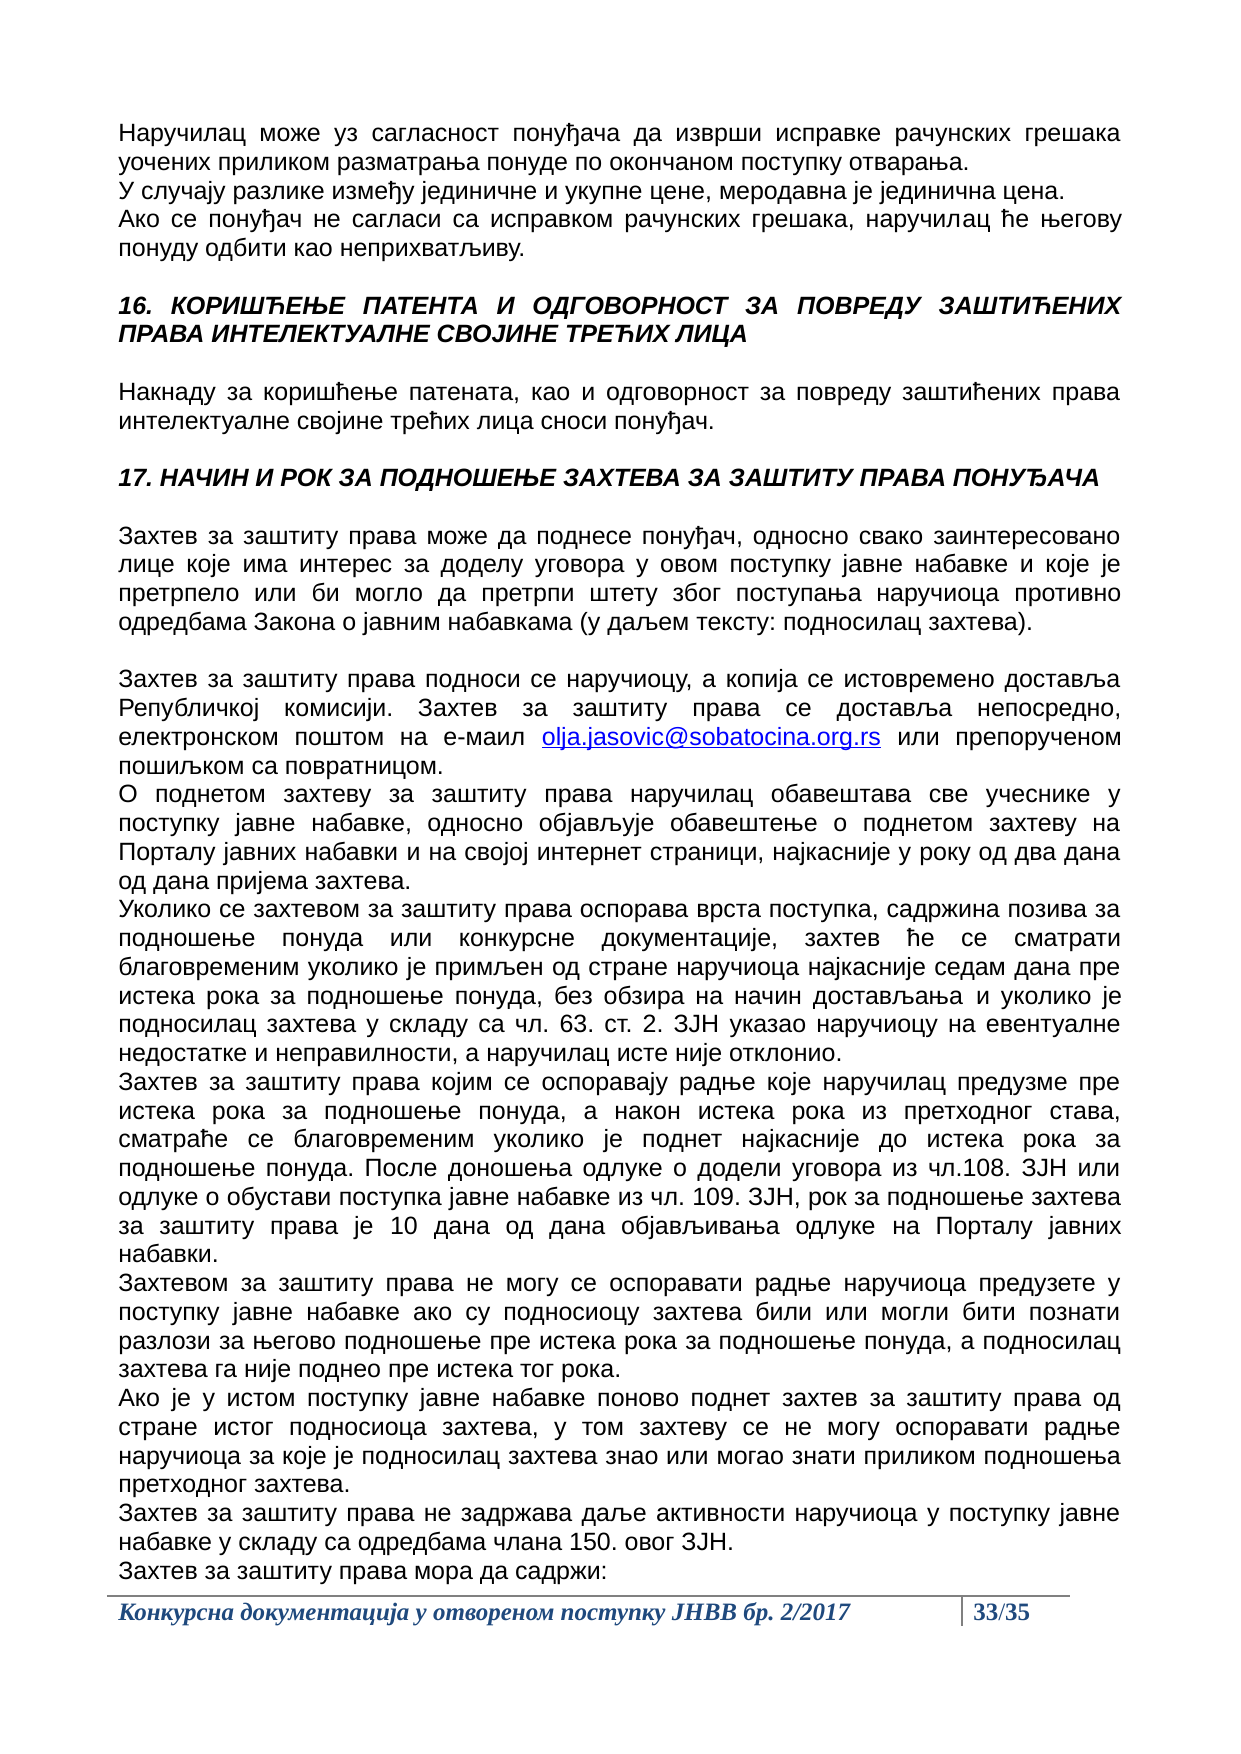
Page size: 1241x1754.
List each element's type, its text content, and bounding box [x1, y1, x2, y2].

text Захтевом за заштиту права не могу се оспоравати радње наручиоца предузете у поступку јавне набавке ако су подносиоцу захтева били или могли бити познати разлози за његово подношење пре истека рока за подношење понуда, а подносилац захтева га није поднео пре истека тог рока. [118, 1268, 1122, 1383]
text Захтев за заштиту права подноси се наручиоцу, а копија се истовремено доставља Републичкој комисији. Захтев за заштиту права се доставља непосредно, електронском поштом на е-маил olja.jasovic@sobatocina.org.rs или препорученом пошиљком са повратницом. [118, 664, 1122, 779]
text Захтев за заштиту права мора да садржи: [118, 1556, 1122, 1584]
text Ако је у истом поступку јавне набавке поново поднет захтев за заштиту права од стране истог подносиоца захтева, у том захтеву се не могу оспоравати радње наручиоца за које је подносилац захтева знао или могао знати приликом подношења претходног захтева. [118, 1383, 1122, 1498]
text 16. КОРИШЋЕЊЕ ПАТЕНТА И ОДГОВОРНОСТ ЗА ПОВРЕДУ ЗАШТИЋЕНИХ ПРАВА ИНТЕЛЕКТУАЛНЕ СВОЈИНЕ ТРЕЋИХ ЛИЦА [118, 291, 1122, 348]
text У случају разлике између јединичне и укупне цене, меродавна је јединична цена. [118, 176, 1122, 204]
text Накнаду за коришћење патената, као и одговорност за повреду заштићених права интелектуалне својине трећих лица сноси понуђач. [118, 377, 1122, 434]
text О поднетом захтеву за заштиту права наручилац обавештава све учеснике у поступку јавне набавке, односно објављује обавештење о поднетом захтеву на Порталу јавних набавки и на својој интернет страници, најкасније у року од два дана од дана пријема захтева. [118, 779, 1122, 894]
text Уколико се захтевом за заштиту права оспорава врста поступка, садржина позива за подношење понуда или конкурсне документације, захтев ће се сматрати благовременим уколико је примљен од стране наручиоца најкасније седам дана пре истека рока за подношење понуда, без обзира на начин достављања и уколико је подносилац захтева у складу са чл. 63. ст. 2. ЗЈН указао наручиоцу на евентуалне недостатке и неправилности, а наручилац исте није отклонио. [118, 894, 1122, 1067]
text Ако се понуђач не сагласи са исправком рачунских грешака, наручилац ће његову понуду одбити као неприхватљиву. [118, 204, 1122, 262]
text Захтев за заштиту права може да поднесе понуђач, односно свако заинтересовано лице које има интерес за доделу уговора у овом поступку јавне набавке и које је претрпело или би могло да претрпи штету због поступања наручиоца противно одредбама Закона о јавним набавкама (у даљем тексту: подносилац захтева). [118, 521, 1122, 636]
text 17. НАЧИН И РОК ЗА ПОДНОШЕЊЕ ЗАХТЕВА ЗА ЗАШТИТУ ПРАВА ПОНУЂАЧА [118, 463, 1122, 492]
text Захтев за заштиту права не задржава даље активности наручиоца у поступку јавне набавке у складу са одредбама члана 150. овог ЗЈН. [118, 1498, 1122, 1556]
text Наручилац може уз сагласност понуђача да изврши исправке рачунских грешака уочених приликом разматрања понуде по окончаном поступку отварања. [118, 118, 1122, 176]
text Захтев за заштиту права којим се оспоравају радње које наручилац предузме пре истека рока за подношење понуда, а након истека рока из претходног става, сматраће се благовременим уколико је поднет најкасније до истека рока за подношење понуда. После доношења одлуке о додели уговора из чл.108. ЗЈН или одлуке о обустави поступка јавне набавке из чл. 109. ЗЈН, рок за подношење захтева за заштиту права је 10 дана од дана објављивања одлуке на Порталу јавних набавки. [118, 1067, 1122, 1268]
